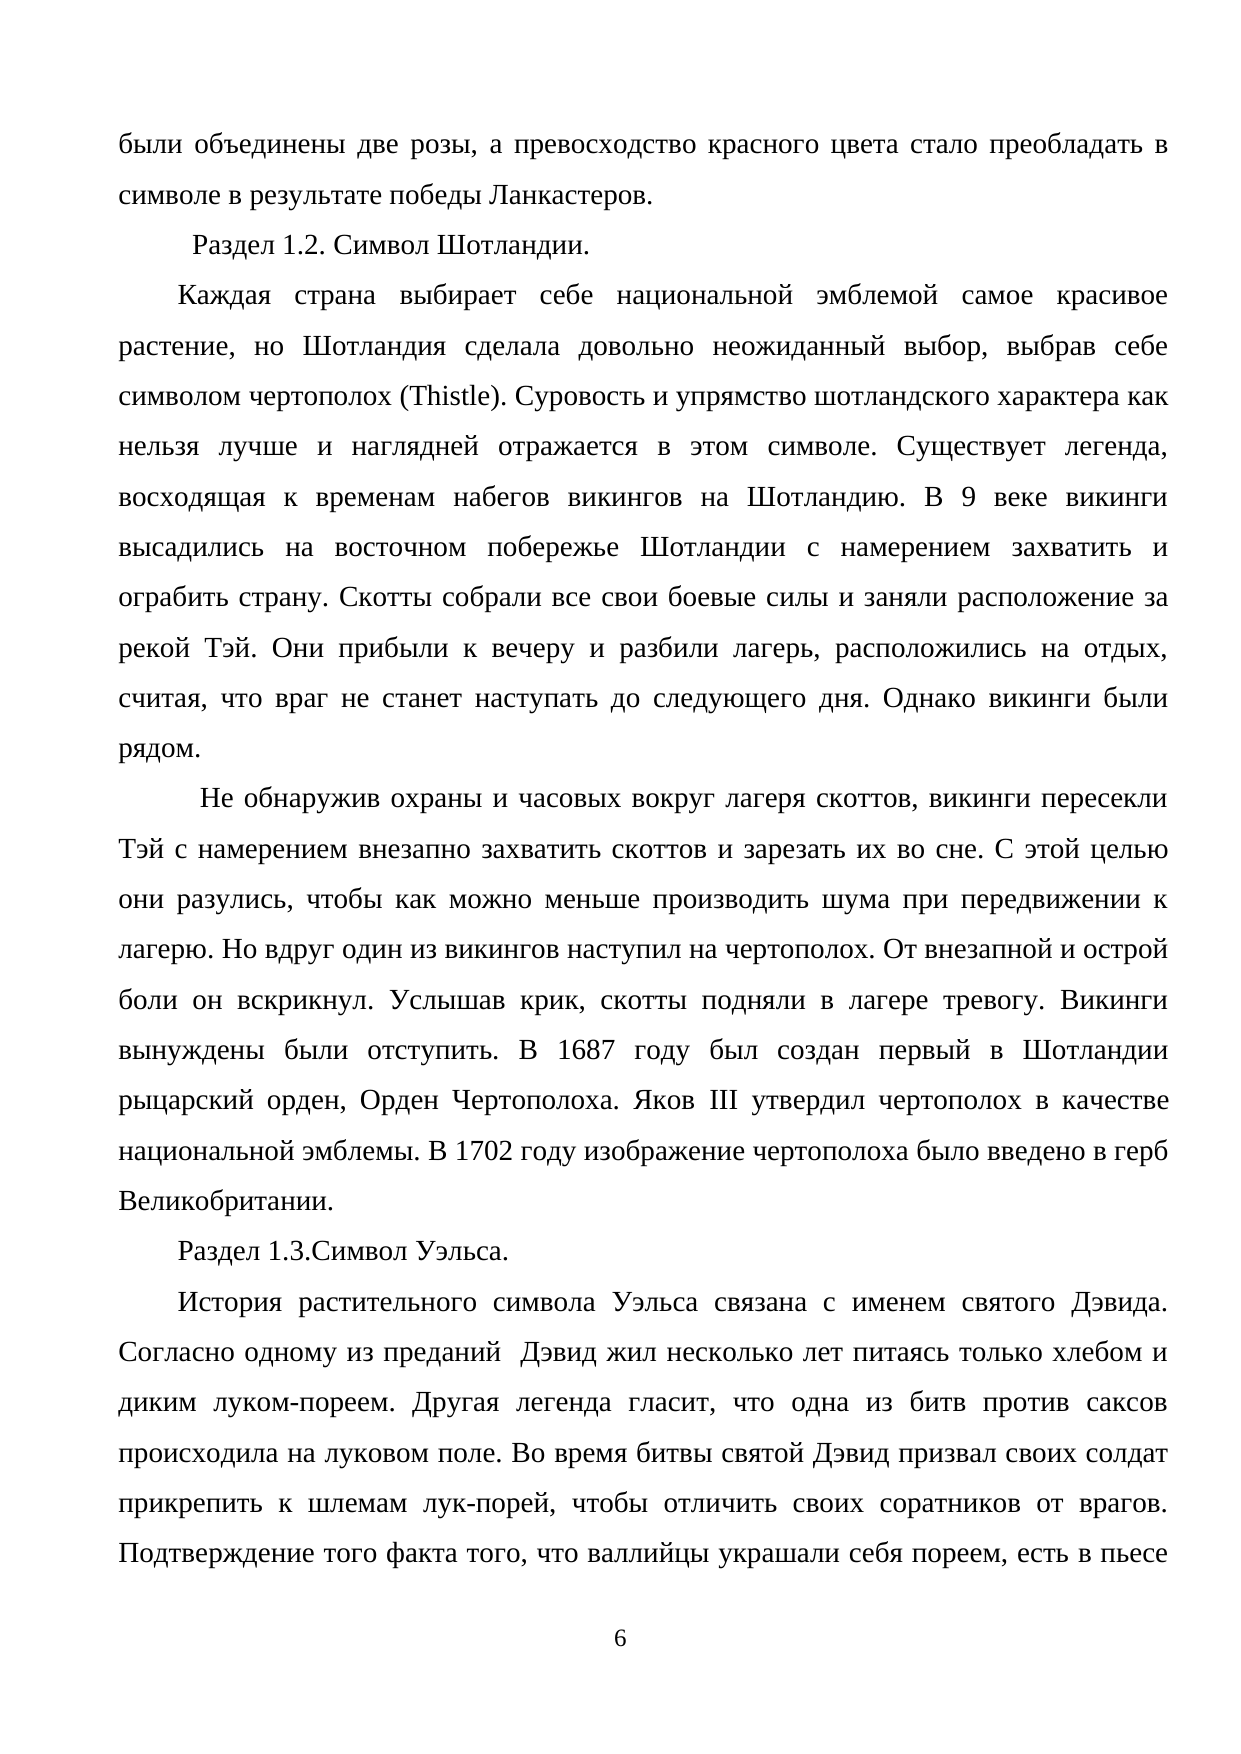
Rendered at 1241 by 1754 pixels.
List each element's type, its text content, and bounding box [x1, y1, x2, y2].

text Каждая страна выбирает себе национальной эмблемой самое красивое растение, но Шотландия сделала довольно неожиданный выбор, выбрав себе символом чертополох (Thistle). Суровость и упрямство шотландского характера как нельзя лучше и наглядней отражается в этом символе. Существует легенда, восходящая к временам набегов викингов на Шотландию. В 9 веке викинги высадились на восточном побережье Шотландии с намерением захватить и ограбить страну. Скотты собрали все свои боевые силы и заняли расположение за рекой Тэй. Они прибыли к вечеру и разбили лагерь, расположились на отдых, считая, что враг не станет наступать до следующего дня. Однако викинги были рядом. Не обнаружив охраны и часовых вокруг лагеря скоттов, викинги пересекли Тэй с намерением внезапно захватить скоттов и зарезать их во сне. С этой целью они разулись, чтобы как можно меньше производить шума при передвижении к лагерю. Но вдруг один из викингов наступил на чертополох. От внезапной и острой боли он вскрикнул. Услышав крик, скотты подняли в лагере тревогу. Викинги вынуждены были отступить. В 1687 году был создан первый в Шотландии рыцарский орден, Орден Чертополоха. Яков III утвердил чертополох в качестве национальной эмблемы. В 1702 году изображение чертополоха было введено в герб Великобритании. [118, 277, 1169, 1217]
text Раздел 1.2. Символ Шотландии. [118, 227, 1169, 261]
text Раздел 1.3.Символ Уэльса. [118, 1233, 1169, 1267]
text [118, 127, 1169, 210]
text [118, 1284, 1169, 1569]
